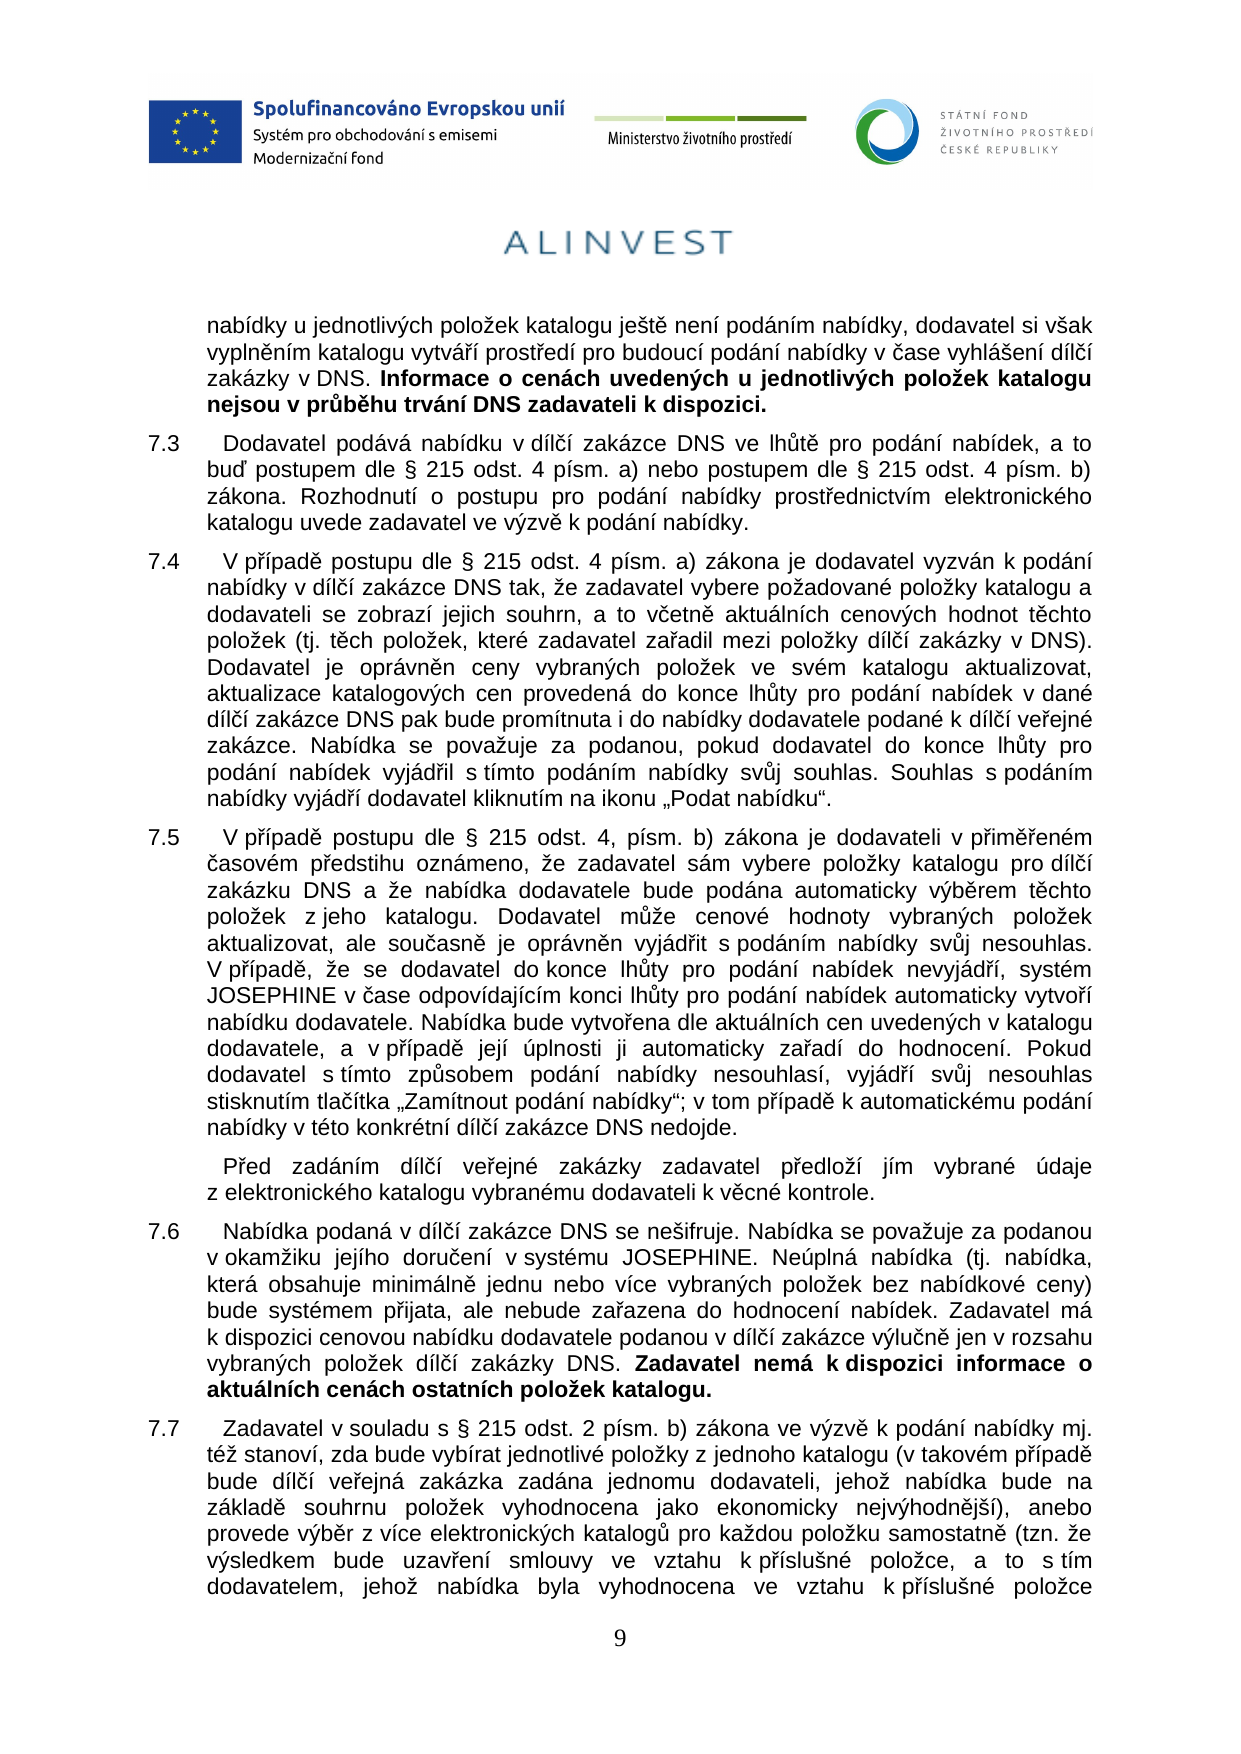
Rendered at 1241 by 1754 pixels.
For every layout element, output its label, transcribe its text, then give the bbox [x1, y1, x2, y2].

text 7.6 Nabídka podaná v dílčí zakázce DNS se nešifruje. Nabídka se považuje za podanou v okamžiku jejího doručení v systému JOSEPHINE. Neúplná nabídka (tj. nabídka, která obsahuje minimálně jednu nebo více vybraných položek bez nabídkové ceny) bude systémem přijata, ale nebude zařazena do hodnocení nabídek. Zadavatel má k dispozici cenovou nabídku dodavatele podanou v dílčí zakázce výlučně jen v rozsahu vybraných položek dílčí zakázky DNS. Zadavatel nemá k dispozici informace o aktuálních cenách ostatních položek katalogu. [148, 1218, 1093, 1402]
text Před zadáním dílčí veřejné zakázky zadavatel předloží jím vybrané údaje z elektronického katalogu vybranému dodavateli k věcné kontrole. [207, 1153, 1093, 1206]
text 7.4 V případě postupu dle § 215 odst. 4 písm. a) zákona je dodavatel vyzván k podání nabídky v dílčí zakázce DNS tak, že zadavatel vybere požadované položky katalogu a dodavateli se zobrazí jejich souhrn, a to včetně aktuálních cenových hodnot těchto položek (tj. těch položek, které zadavatel zařadil mezi položky dílčí zakázky v DNS). Dodavatel je oprávněn ceny vybraných položek ve svém katalogu aktualizovat, aktualizace katalogových cen provedená do konce lhůty pro podání nabídek v dané dílčí zakázce DNS pak bude promítnuta i do nabídky dodavatele podané k dílčí veřejné zakázce. Nabídka se považuje za podanou, pokud dodavatel do konce lhůty pro podání nabídek vyjádřil s tímto podáním nabídky svůj souhlas. Souhlas s podáním nabídky vyjádří dodavatel kliknutím na ikonu „Podat nabídku“. [148, 548, 1093, 812]
text 7.3 Dodavatel podává nabídku v dílčí zakázce DNS ve lhůtě pro podání nabídek, a to buď postupem dle § 215 odst. 4 písm. a) nebo postupem dle § 215 odst. 4 písm. b) zákona. Rozhodnutí o postupu pro podání nabídky prostřednictvím elektronického katalogu uvede zadavatel ve výzvě k podání nabídky. [148, 430, 1093, 536]
picture [147, 73, 1093, 190]
text 7.5 V případě postupu dle § 215 odst. 4, písm. b) zákona je dodavateli v přiměřeném časovém předstihu oznámeno, že zadavatel sám vybere položky katalogu pro dílčí zakázku DNS a že nabídka dodavatele bude podána automaticky výběrem těchto položek z jeho katalogu. Dodavatel může cenové hodnoty vybraných položek aktualizovat, ale současně je oprávněn vyjádřit s podáním nabídky svůj nesouhlas. V případě, že se dodavatel do konce lhůty pro podání nabídek nevyjádří, systém JOSEPHINE v čase odpovídajícím konci lhůty pro podání nabídek automaticky vytvoří nabídku dodavatele. Nabídka bude vytvořena dle aktuálních cen uvedených v katalogu dodavatele, a v případě její úplnosti ji automaticky zařadí do hodnocení. Pokud dodavatel s tímto způsobem podání nabídky nesouhlasí, vyjádří svůj nesouhlas stisknutím tlačítka „Zamítnout podání nabídky“; v tom případě k automatickému podání nabídky v této konkrétní dílčí zakázce DNS nedojde. [148, 824, 1093, 1140]
